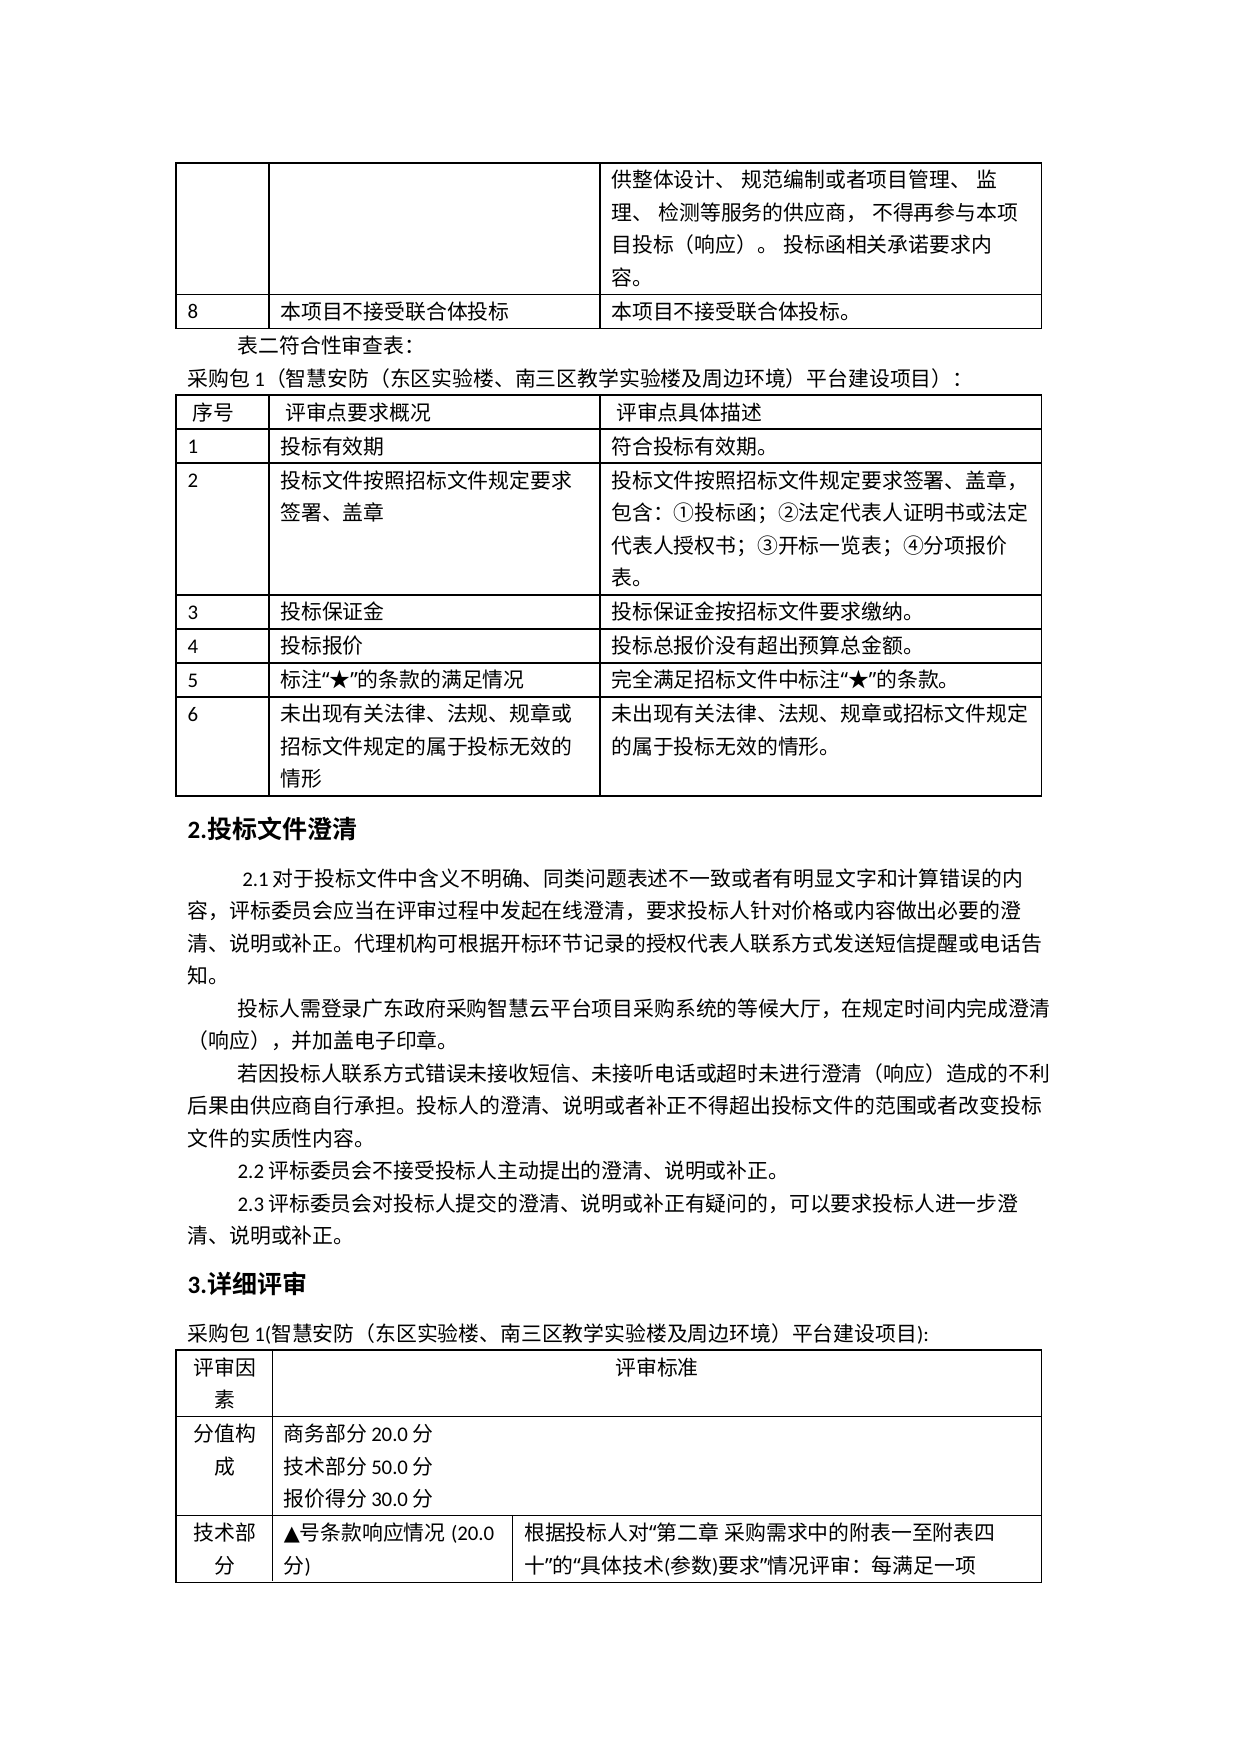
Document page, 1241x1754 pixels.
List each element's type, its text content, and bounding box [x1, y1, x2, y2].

table_cell 投标有效期 [270, 430, 599, 462]
table_header 评审点要求概况 [270, 396, 599, 428]
text 2.3评标委员会对投标人提交的澄清、说明或补正有疑问的，可以要求投标人进一步澄清、说明或补正。 [187, 1187, 1053, 1252]
text 采购包1(智慧安防（东区实验楼、南三区教学实验楼及周边环境）平台建设项目): [187, 1317, 1053, 1349]
table_cell 1 [177, 430, 268, 462]
table_cell 技术部分 [177, 1516, 272, 1581]
table_cell 投标报价 [270, 630, 599, 662]
table_cell 未出现有关法律、法规、规章或招标文件规定的属于投标无效的情形 [270, 698, 599, 795]
table_cell 商务部分20.0分 技术部分50.0分 报价得分30.0分 [273, 1417, 1041, 1515]
table_cell 投标保证金 [270, 596, 599, 628]
table_cell 7 [177, 164, 268, 293]
table_header 评审标准 [273, 1351, 1041, 1416]
table_header 评审因素 [177, 1351, 272, 1416]
text 2.投标文件澄清 [187, 797, 1053, 862]
table_cell 标注“★”的条款的满足情况 [270, 664, 599, 696]
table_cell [601, 164, 1041, 293]
text 表二符合性审查表： [187, 329, 1053, 362]
table_cell 本项目不接受联合体投标。 [601, 295, 1041, 328]
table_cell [513, 1516, 1041, 1581]
table_cell 符合投标有效期。 [601, 430, 1041, 462]
table_header 序号 [177, 396, 268, 428]
table_cell 分值构成 [177, 1417, 272, 1515]
text 2.2评标委员会不接受投标人主动提出的澄清、说明或补正。 [187, 1154, 1053, 1187]
text 3.详细评审 [187, 1252, 1053, 1317]
table_cell 投标保证金按招标文件要求缴纳。 [601, 596, 1041, 628]
table_cell 4 [177, 630, 268, 662]
table_cell 2 [177, 464, 268, 594]
table_cell ▲号条款响应情况 (20.0分) [273, 1516, 512, 1581]
table_cell 3 [177, 596, 268, 628]
table_cell 投标文件按照招标文件规定要求签署、盖章 [270, 464, 599, 594]
table_cell 6 [177, 698, 268, 795]
text 若因投标人联系方式错误未接收短信、未接听电话或超时未进行澄清（响应）造成的不利后果由供应商自行承担。投标人的澄清、说明或者补正不得超出投标文件的范围或者改变投标文件的实质性内容。 [187, 1057, 1053, 1154]
text 投标人需登录广东政府采购智慧云平台项目采购系统的等候大厅，在规定时间内完成澄清（响应），并加盖电子印章。 [187, 992, 1053, 1057]
table_cell 8 [177, 295, 268, 328]
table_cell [270, 164, 599, 293]
table_cell 本项目不接受联合体投标 [270, 295, 599, 328]
table_cell 未出现有关法律、法规、规章或招标文件规定的属于投标无效的情形。 [601, 698, 1041, 795]
table_header 评审点具体描述 [601, 396, 1041, 428]
table_cell 完全满足招标文件中标注“★”的条款。 [601, 664, 1041, 696]
table_cell 投标总报价没有超出预算总金额。 [601, 630, 1041, 662]
text 2.1对于投标文件中含义不明确、同类问题表述不一致或者有明显文字和计算错误的内容，评标委员会应当在评审过程中发起在线澄清，要求投标人针对价格或内容做出必要的澄清、说明或补正。代理机构可根据开标环节记录的授权代表人联系方式发送短信提醒或电话告知。 [187, 862, 1053, 992]
table_cell 5 [177, 664, 268, 696]
table_cell 投标文件按照招标文件规定要求签署、盖章，包含：①投标函；②法定代表人证明书或法定代表人授权书；③开标一览表；④分项报价表。 [601, 464, 1041, 594]
text 采购包1（智慧安防（东区实验楼、南三区教学实验楼及周边环境）平台建设项目）： [187, 362, 1053, 394]
